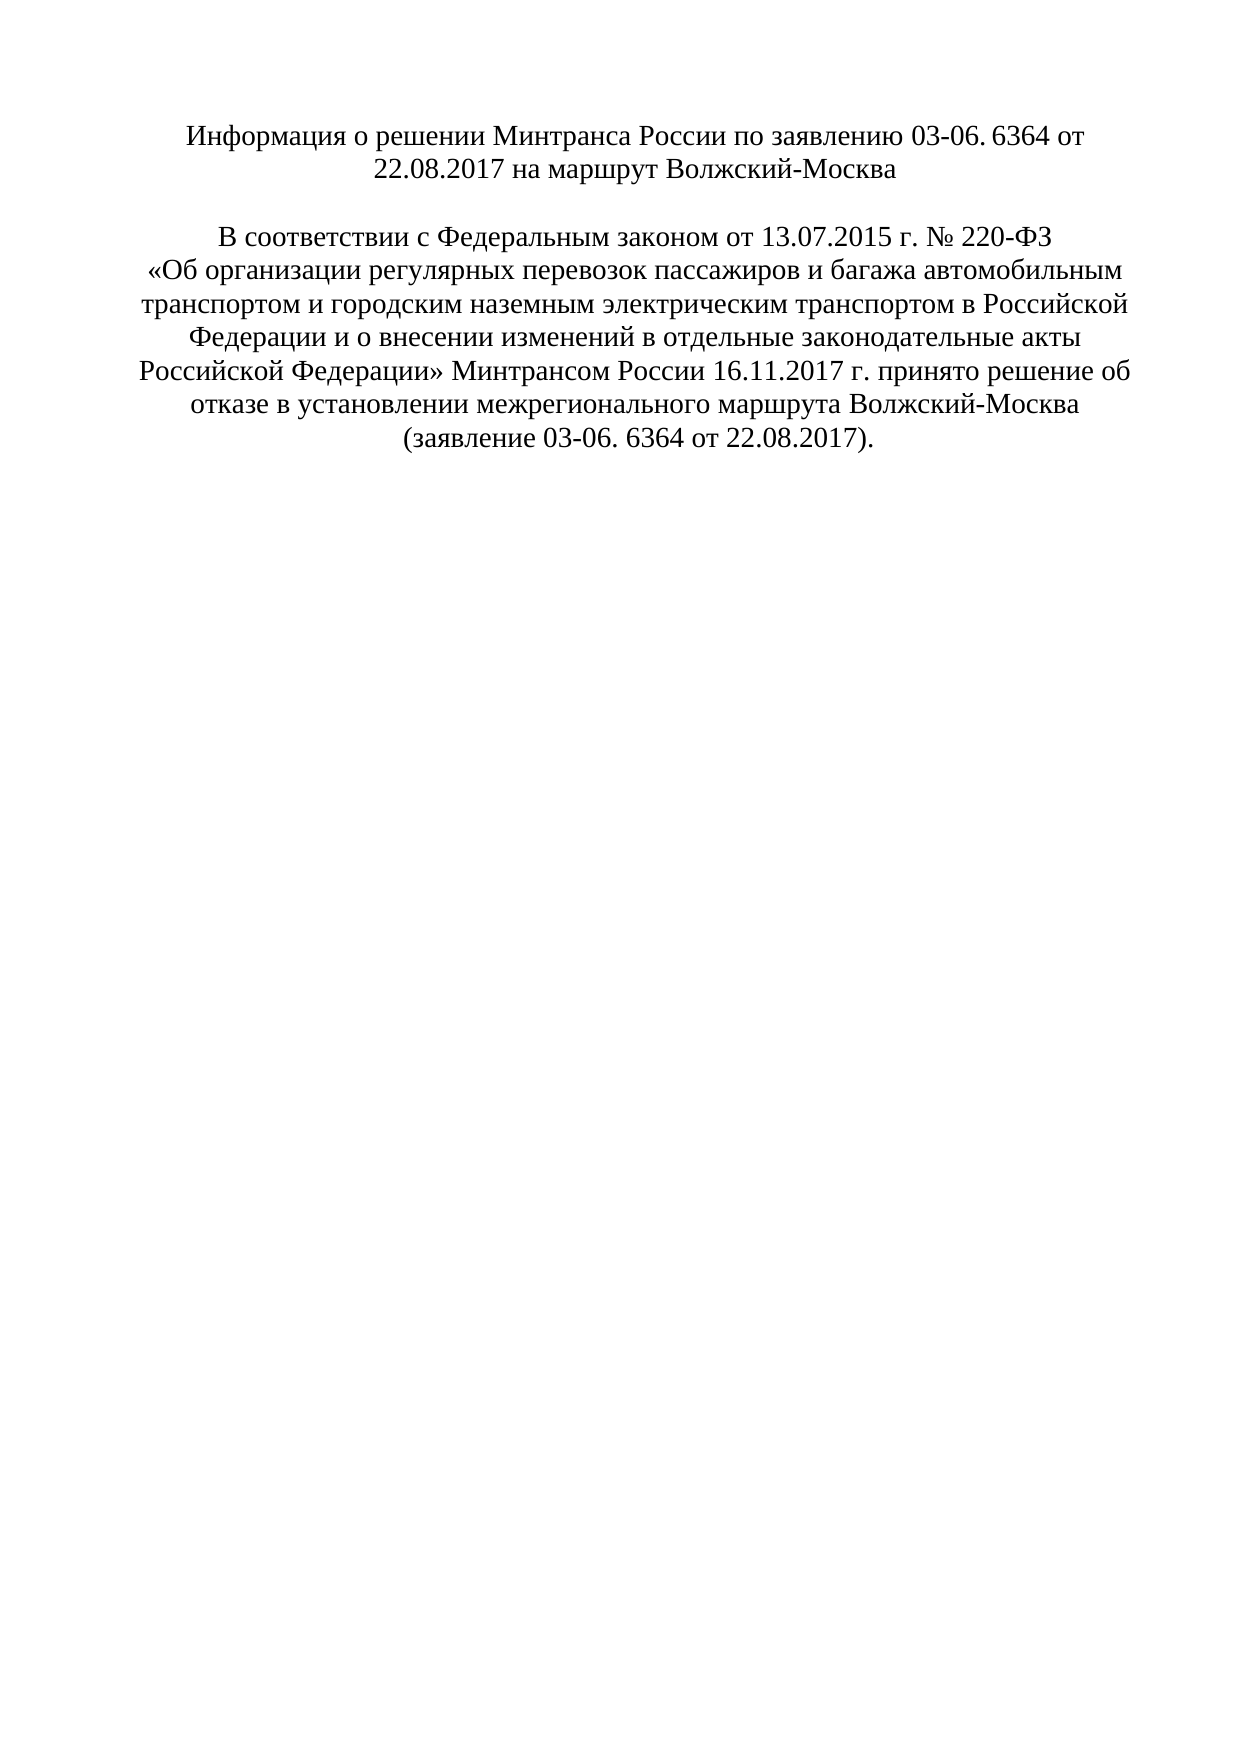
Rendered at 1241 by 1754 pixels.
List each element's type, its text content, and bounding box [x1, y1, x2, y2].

text В соответствии с Федеральным законом от 13.07.2015 г. № 220-ФЗ «Об организации регулярных перевозок пассажиров и багажа автомобильным транспортом и городским наземным электрическим транспортом в Российской Федерации и о внесении изменений в отдельные законодательные акты Российской Федерации» Минтрансом России 16.11.2017 г. принято решение об отказе в установлении межрегионального маршрута Волжский-Москва [118, 219, 1152, 420]
text (заявление 03-06. 6364 от 22.08.2017). [118, 420, 1152, 453]
text Информация о решении Минтранса России по заявлению 03-06. 6364 от 22.08.2017 на маршрут Волжский-Москва [118, 118, 1152, 185]
